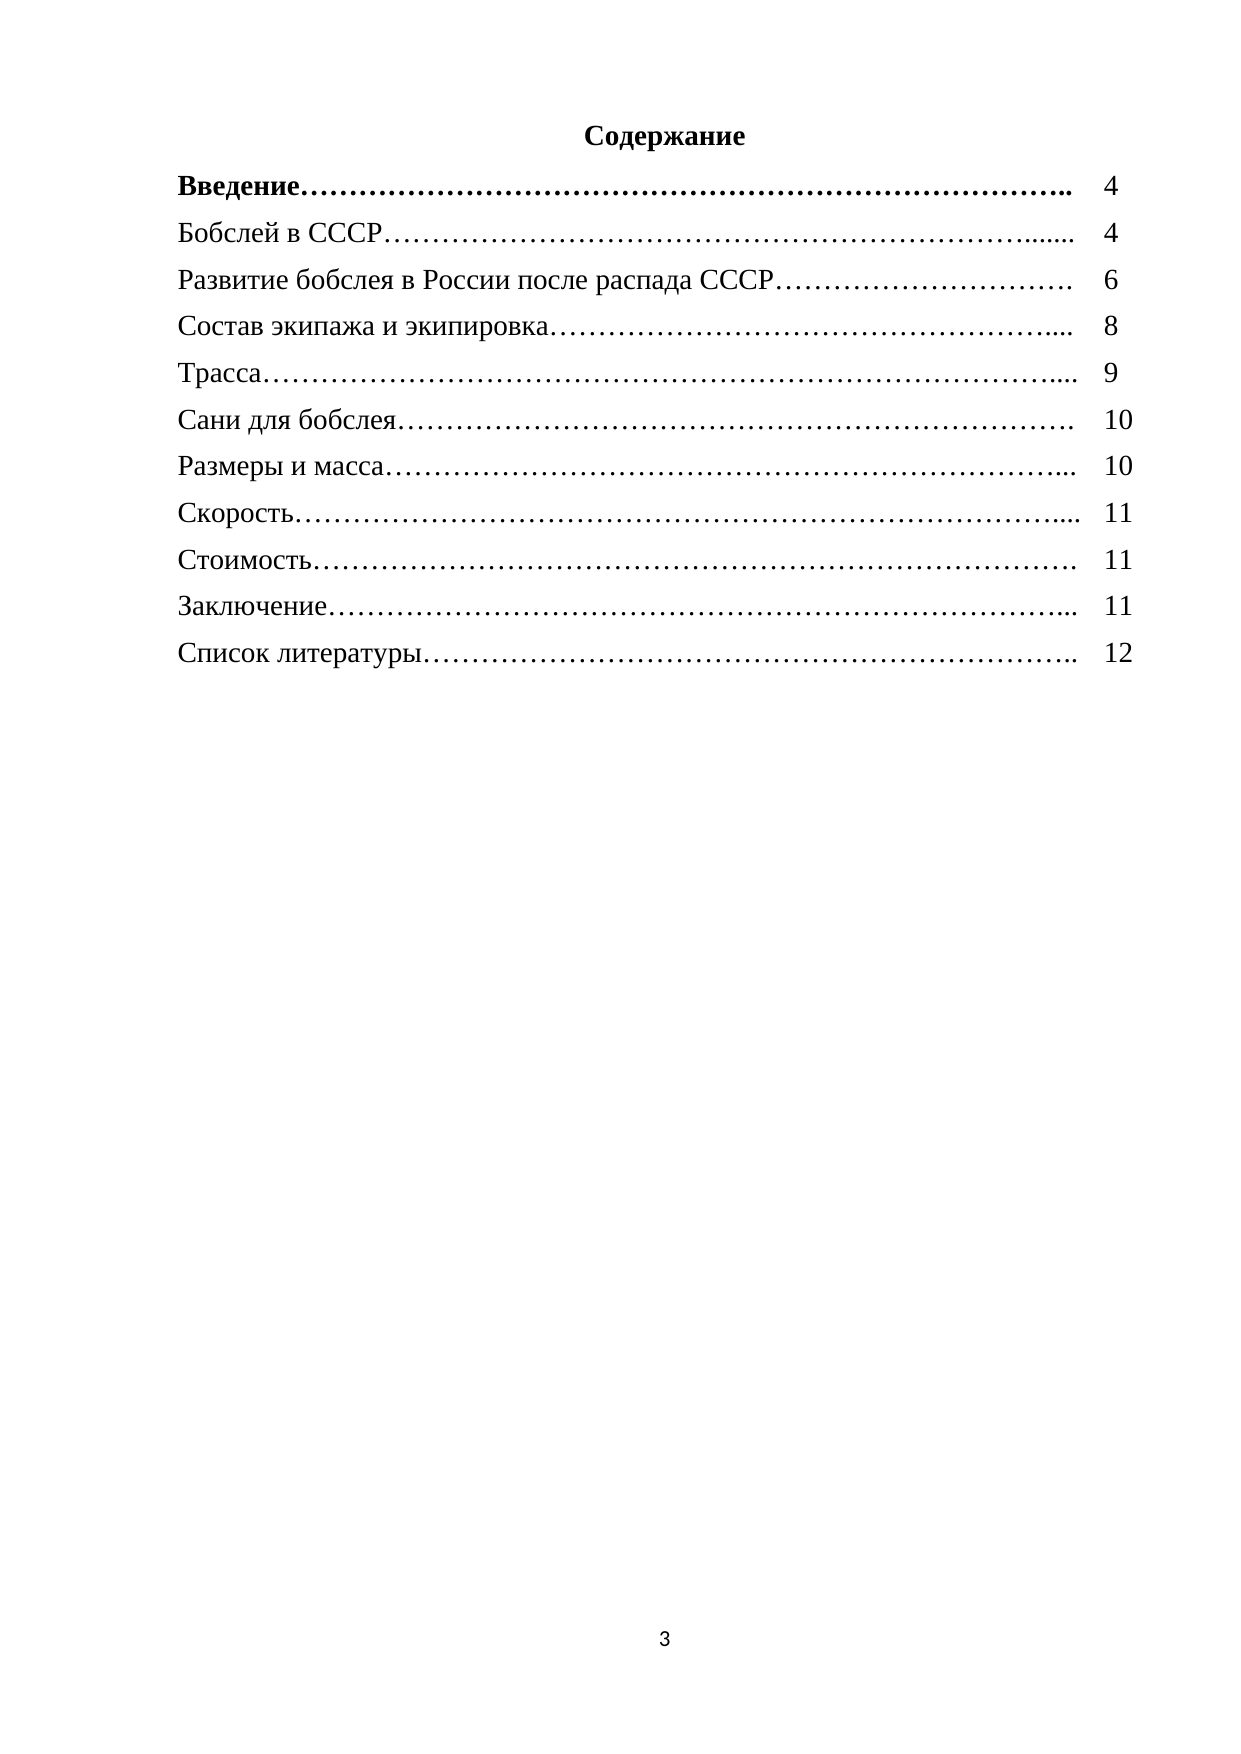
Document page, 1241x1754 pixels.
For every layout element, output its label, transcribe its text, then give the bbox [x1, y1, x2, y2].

table_cell 11 [1093, 542, 1163, 588]
table_cell 4 [1093, 215, 1163, 262]
table_cell Развитие бобслея в России после распада СССР…………………………. [166, 262, 1092, 308]
table_cell Скорость…………………………………………………………………….... [166, 495, 1092, 542]
table_cell Сани для бобслея……………………………………………………………. [166, 402, 1092, 448]
text Содержание [177, 118, 1152, 152]
table_cell Список литературы………………………………………………………….. [166, 635, 1092, 682]
table_cell 9 [1093, 355, 1163, 402]
table_cell 8 [1093, 309, 1163, 355]
table_cell Бобслей в СССР…………………………………………………………....... [166, 215, 1092, 262]
table_cell Состав экипажа и экипировка…………………………………………….... [166, 309, 1092, 355]
table_cell 10 [1093, 402, 1163, 448]
table_cell Трасса……………………………………………………………………….... [166, 355, 1092, 402]
table_cell 6 [1093, 262, 1163, 308]
table_cell Заключение…………………………………………………………………... [166, 589, 1092, 635]
table_cell 11 [1093, 495, 1163, 542]
table_cell 12 [1093, 635, 1163, 682]
table_header 4 [1093, 169, 1163, 215]
table_cell Стоимость……………………………………………………………………. [166, 542, 1092, 588]
table_header Введение…………………………………………………………………….. [166, 169, 1092, 215]
table_cell 11 [1093, 589, 1163, 635]
table_cell Размеры и масса……………………………………………………………... [166, 449, 1092, 495]
table_cell 10 [1093, 449, 1163, 495]
